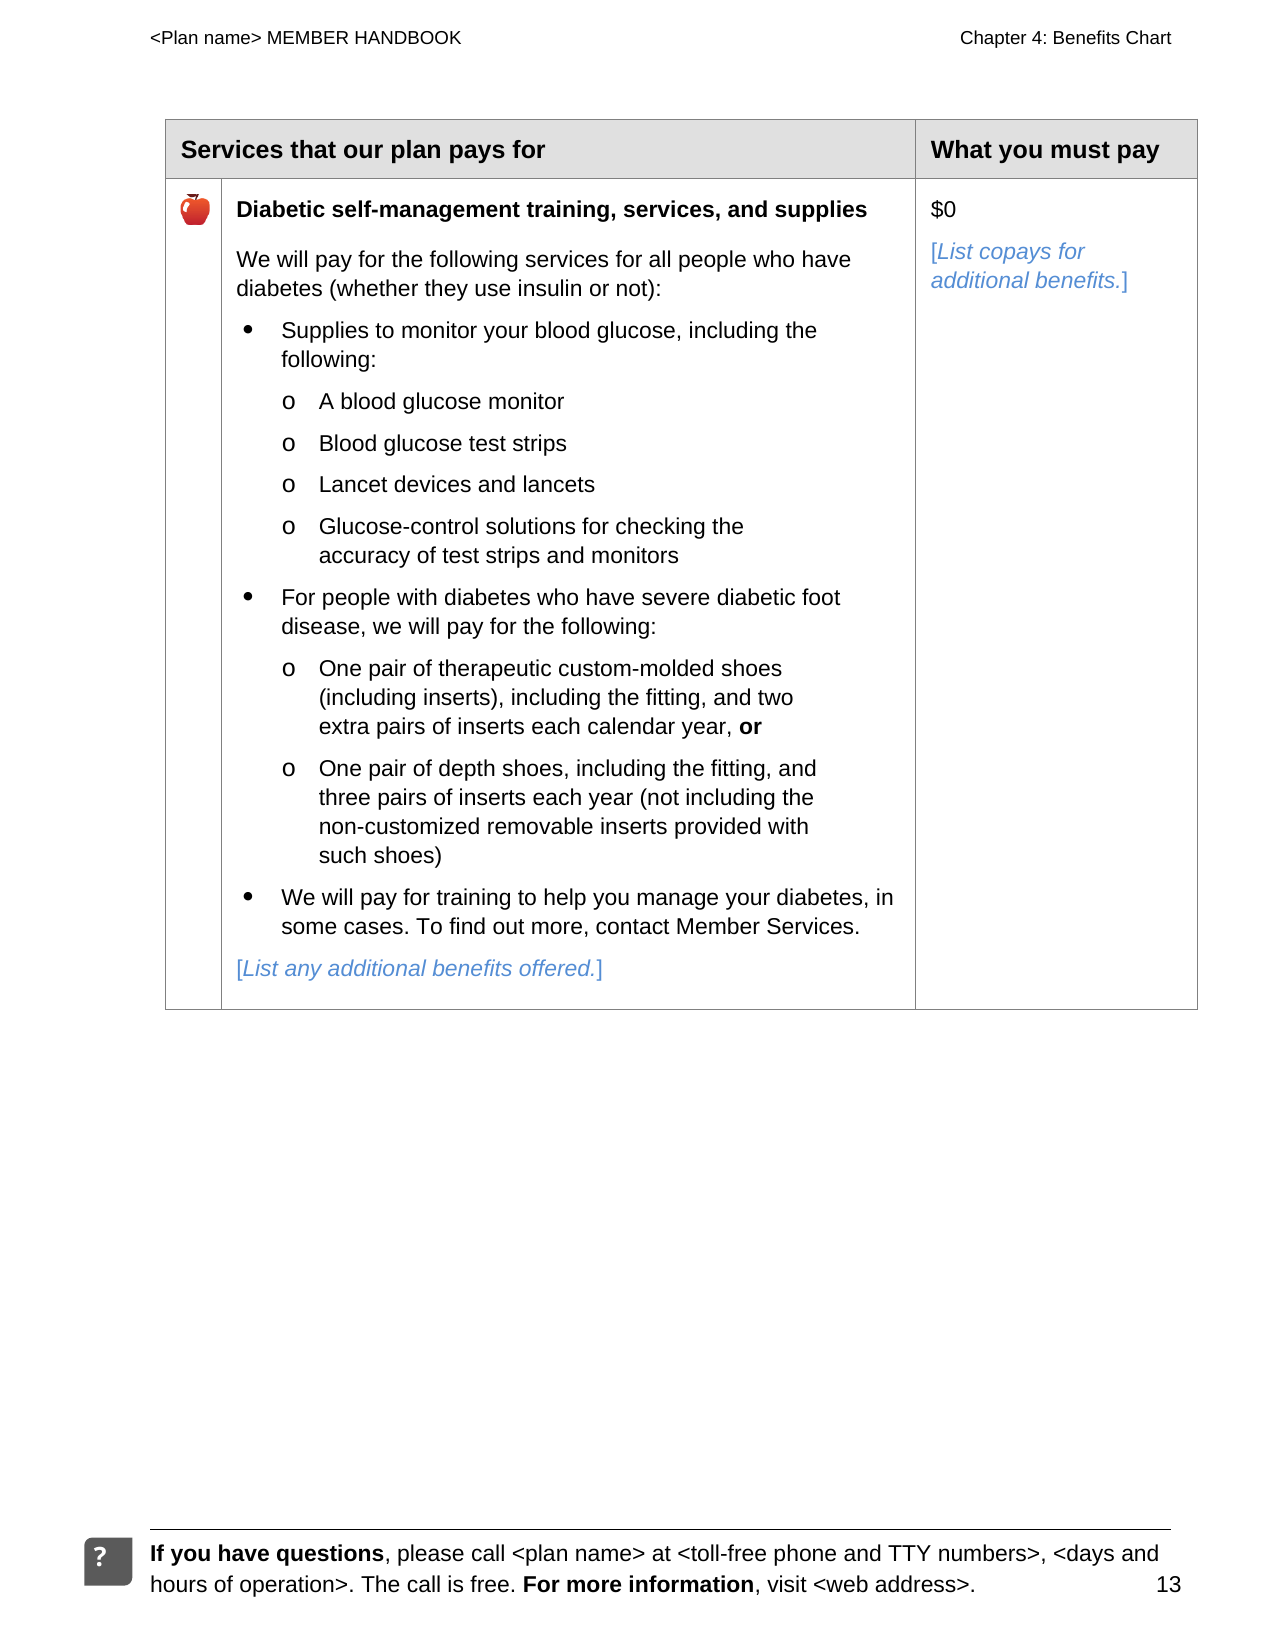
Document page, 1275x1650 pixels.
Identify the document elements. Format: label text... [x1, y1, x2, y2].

picture [180, 194, 210, 225]
table_header Services that our plan pays for [166, 120, 915, 178]
table_header What you must pay [916, 120, 1197, 178]
table_cell $0 [List copays for additional benefits.] [916, 179, 1197, 1009]
table_cell Diabetic self-management training, services, and supplies We will pay for the following services for all people who have diabetes (whether they use insulin or not): Supplies to monitor your blood glucose, including the following: A blood glucose monitor Blood glucose test strips Lancet devices and lancets Glucose-control solutions for checking the accuracy of test strips and monitors For people with diabetes who have severe diabetic foot disease, we will pay for the following: One pair of therapeutic custom-molded shoes (including inserts), including the fitting, and two extra pairs of inserts each calendar year, or One pair of depth shoes, including the fitting, and three pairs of inserts each year (not including the non-customized removable inserts provided with such shoes) We will pay for training to help you manage your diabetes, in some cases. To find out more, contact Member Services. [List any additional benefits offered.] [222, 179, 915, 1009]
table_cell [166, 179, 221, 1009]
